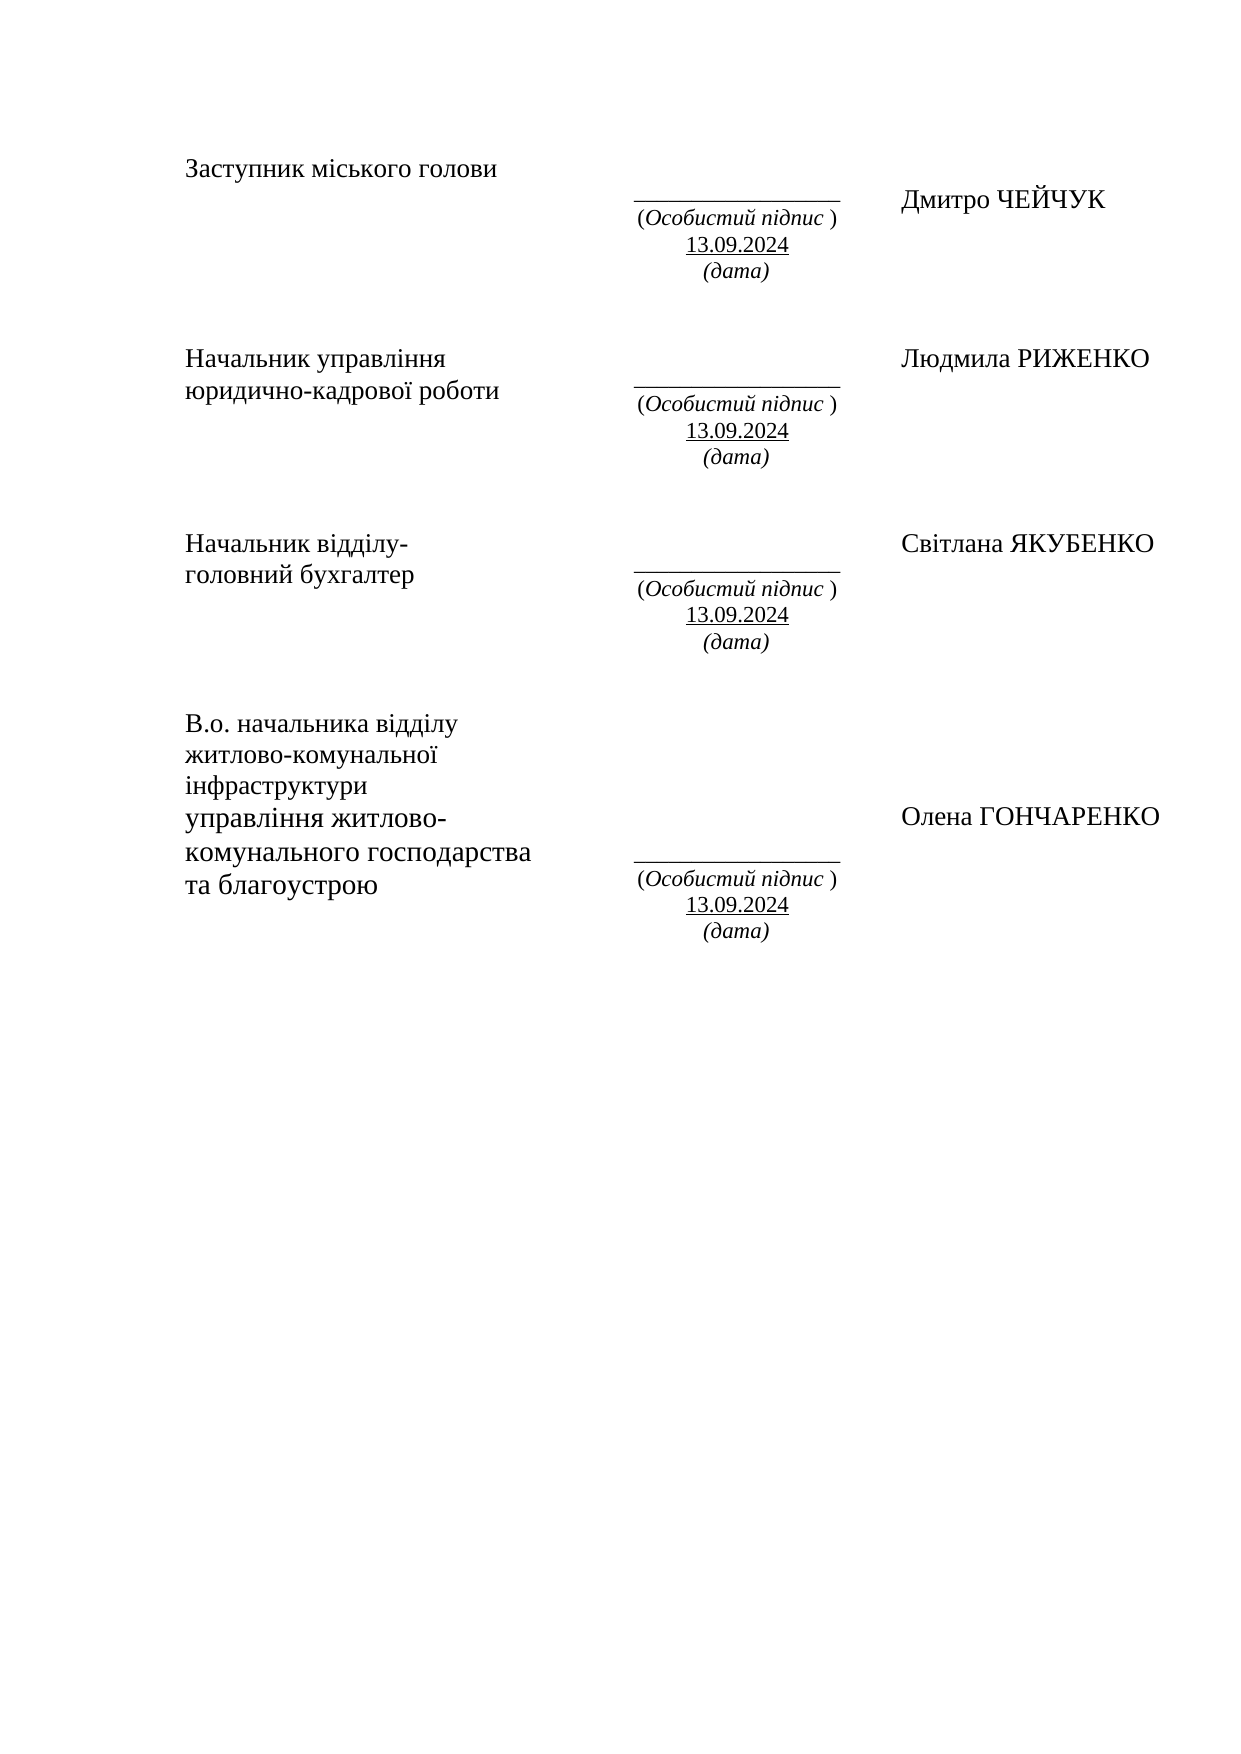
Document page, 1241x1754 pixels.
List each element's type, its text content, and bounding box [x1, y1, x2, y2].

table_cell В.о. начальника відділу житлово-комунальної інфраструктури управління житлово-комунального господарства та благоустрою [174, 707, 572, 944]
table_cell __________________ (Особистий підпис ) 13.09.2024 (дата) [573, 707, 882, 944]
table_cell Людмила РИЖЕНКО [883, 311, 1207, 496]
table_cell Начальник відділу- головний бухгалтер [174, 496, 572, 707]
table_header __________________ (Особистий підпис ) 13.09.2024 (дата) [573, 152, 882, 311]
table_header Дмитро ЧЕЙЧУК [883, 152, 1207, 311]
table_cell Світлана ЯКУБЕНКО [883, 496, 1207, 707]
table_cell Начальник управління юридично-кадрової роботи [174, 311, 572, 496]
table_cell Олена ГОНЧАРЕНКО [883, 707, 1207, 944]
table_cell __________________ (Особистий підпис ) 13.09.2024 (дата) [573, 496, 882, 707]
table_header Заступник міського голови [174, 152, 572, 311]
table_cell __________________ (Особистий підпис ) 13.09.2024 (дата) [573, 311, 882, 496]
